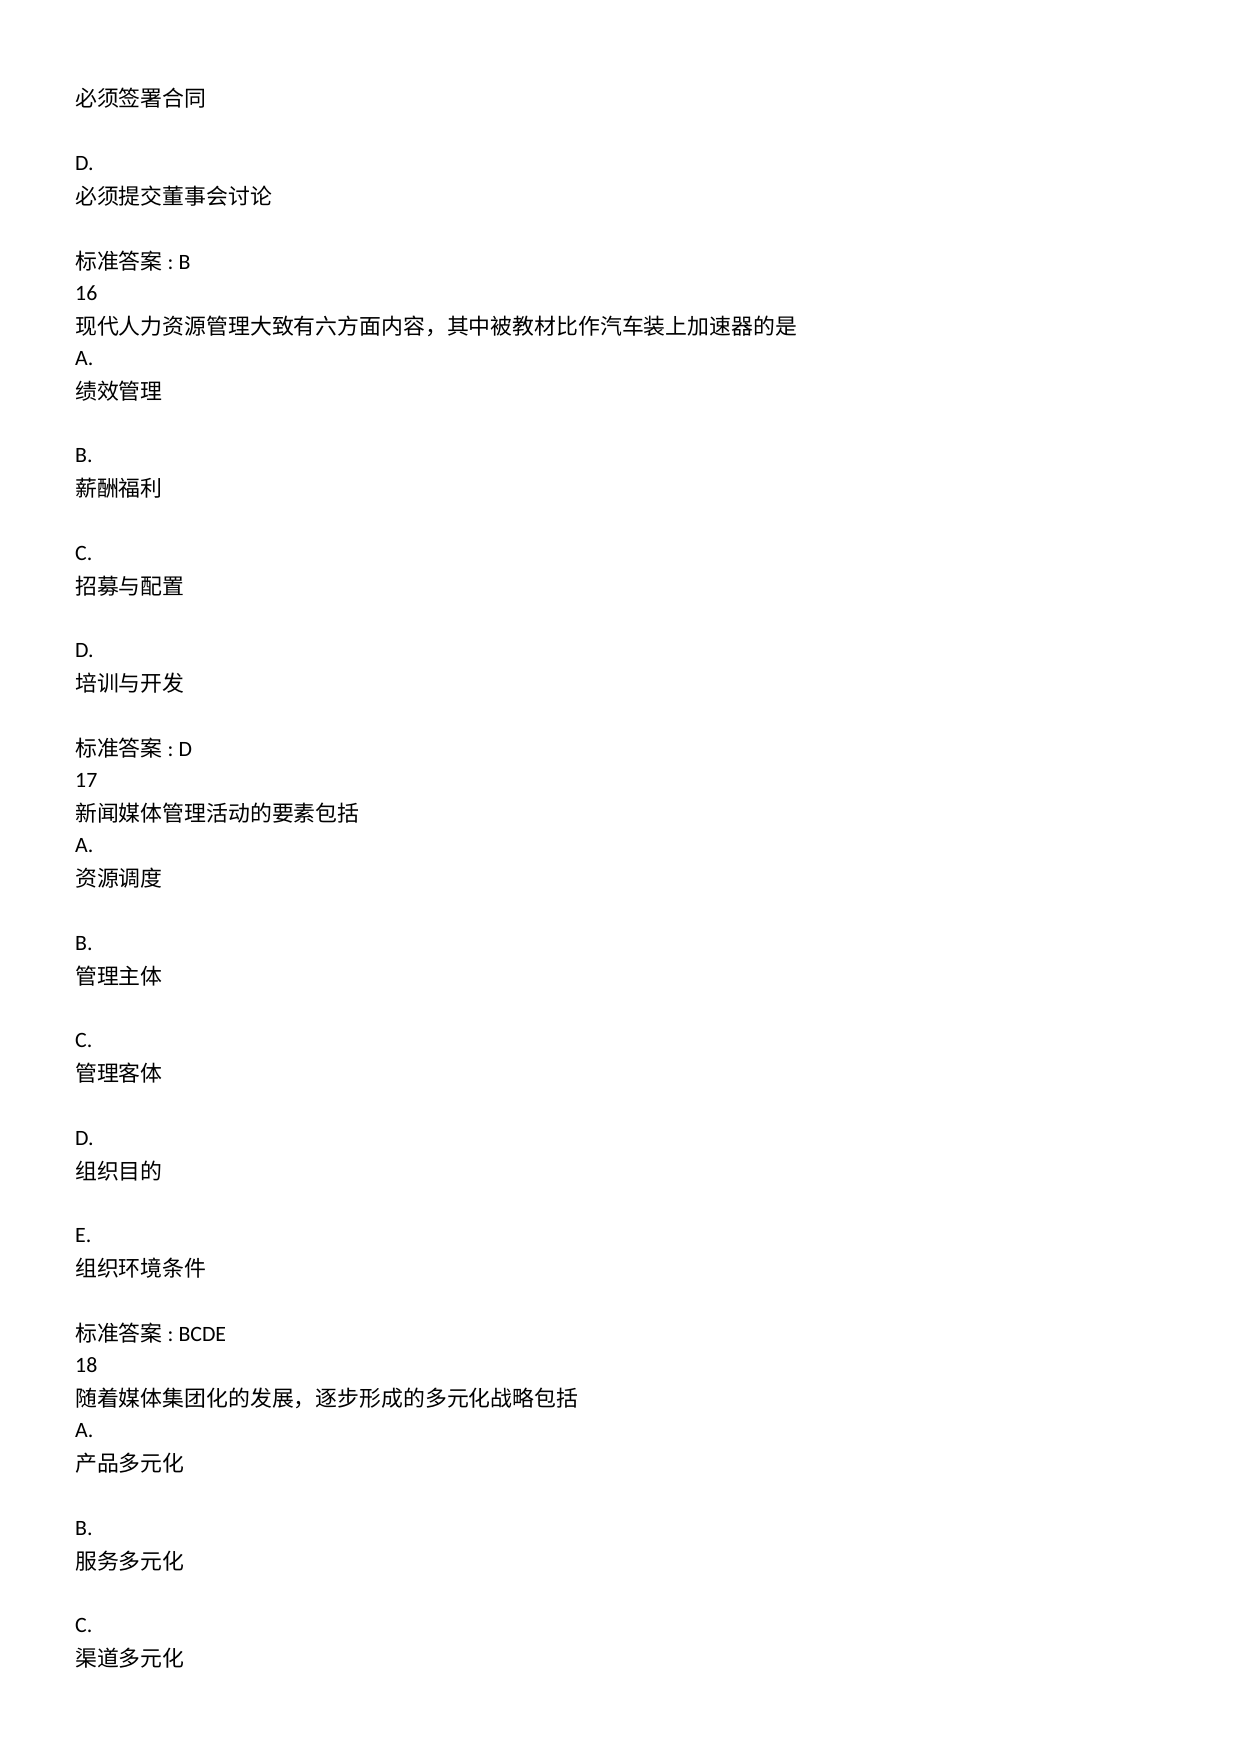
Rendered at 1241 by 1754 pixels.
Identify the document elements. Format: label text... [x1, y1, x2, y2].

text 薪酬福利 [75, 471, 1165, 503]
text D. [75, 633, 1165, 666]
text 17 [75, 763, 1165, 796]
text 标准答案 : D [75, 731, 1165, 763]
text A. [75, 1413, 1165, 1446]
text B. [75, 926, 1165, 958]
text A. [75, 828, 1165, 861]
text 管理客体 [75, 1056, 1165, 1088]
text 新闻媒体管理活动的要素包括 [75, 796, 1165, 828]
text 组织目的 [75, 1153, 1165, 1186]
text C. [75, 1023, 1165, 1056]
text 组织环境条件 [75, 1251, 1165, 1283]
text 标准答案 : B [75, 243, 1165, 276]
text 服务多元化 [75, 1543, 1165, 1576]
text E. [75, 1218, 1165, 1251]
text 18 [75, 1348, 1165, 1381]
text 渠道多元化 [75, 1641, 1165, 1673]
text C. [75, 1608, 1165, 1641]
text 资源调度 [75, 861, 1165, 893]
text B. [75, 1511, 1165, 1543]
text 绩效管理 [75, 373, 1165, 406]
text 必须提交董事会讨论 [75, 178, 1165, 211]
text B. [75, 438, 1165, 471]
text 现代人力资源管理大致有六方面内容，其中被教材比作汽车装上加速器的是 [75, 308, 1165, 341]
text D. [75, 146, 1165, 178]
text 产品多元化 [75, 1446, 1165, 1478]
text 招募与配置 [75, 568, 1165, 601]
text 标准答案 : BCDE [75, 1316, 1165, 1348]
text C. [75, 536, 1165, 568]
text 管理主体 [75, 958, 1165, 991]
text A. [75, 341, 1165, 373]
text 16 [75, 276, 1165, 308]
text D. [75, 1121, 1165, 1153]
text 培训与开发 [75, 666, 1165, 698]
text 随着媒体集团化的发展，逐步形成的多元化战略包括 [75, 1381, 1165, 1413]
text 必须签署合同 [75, 81, 1165, 113]
